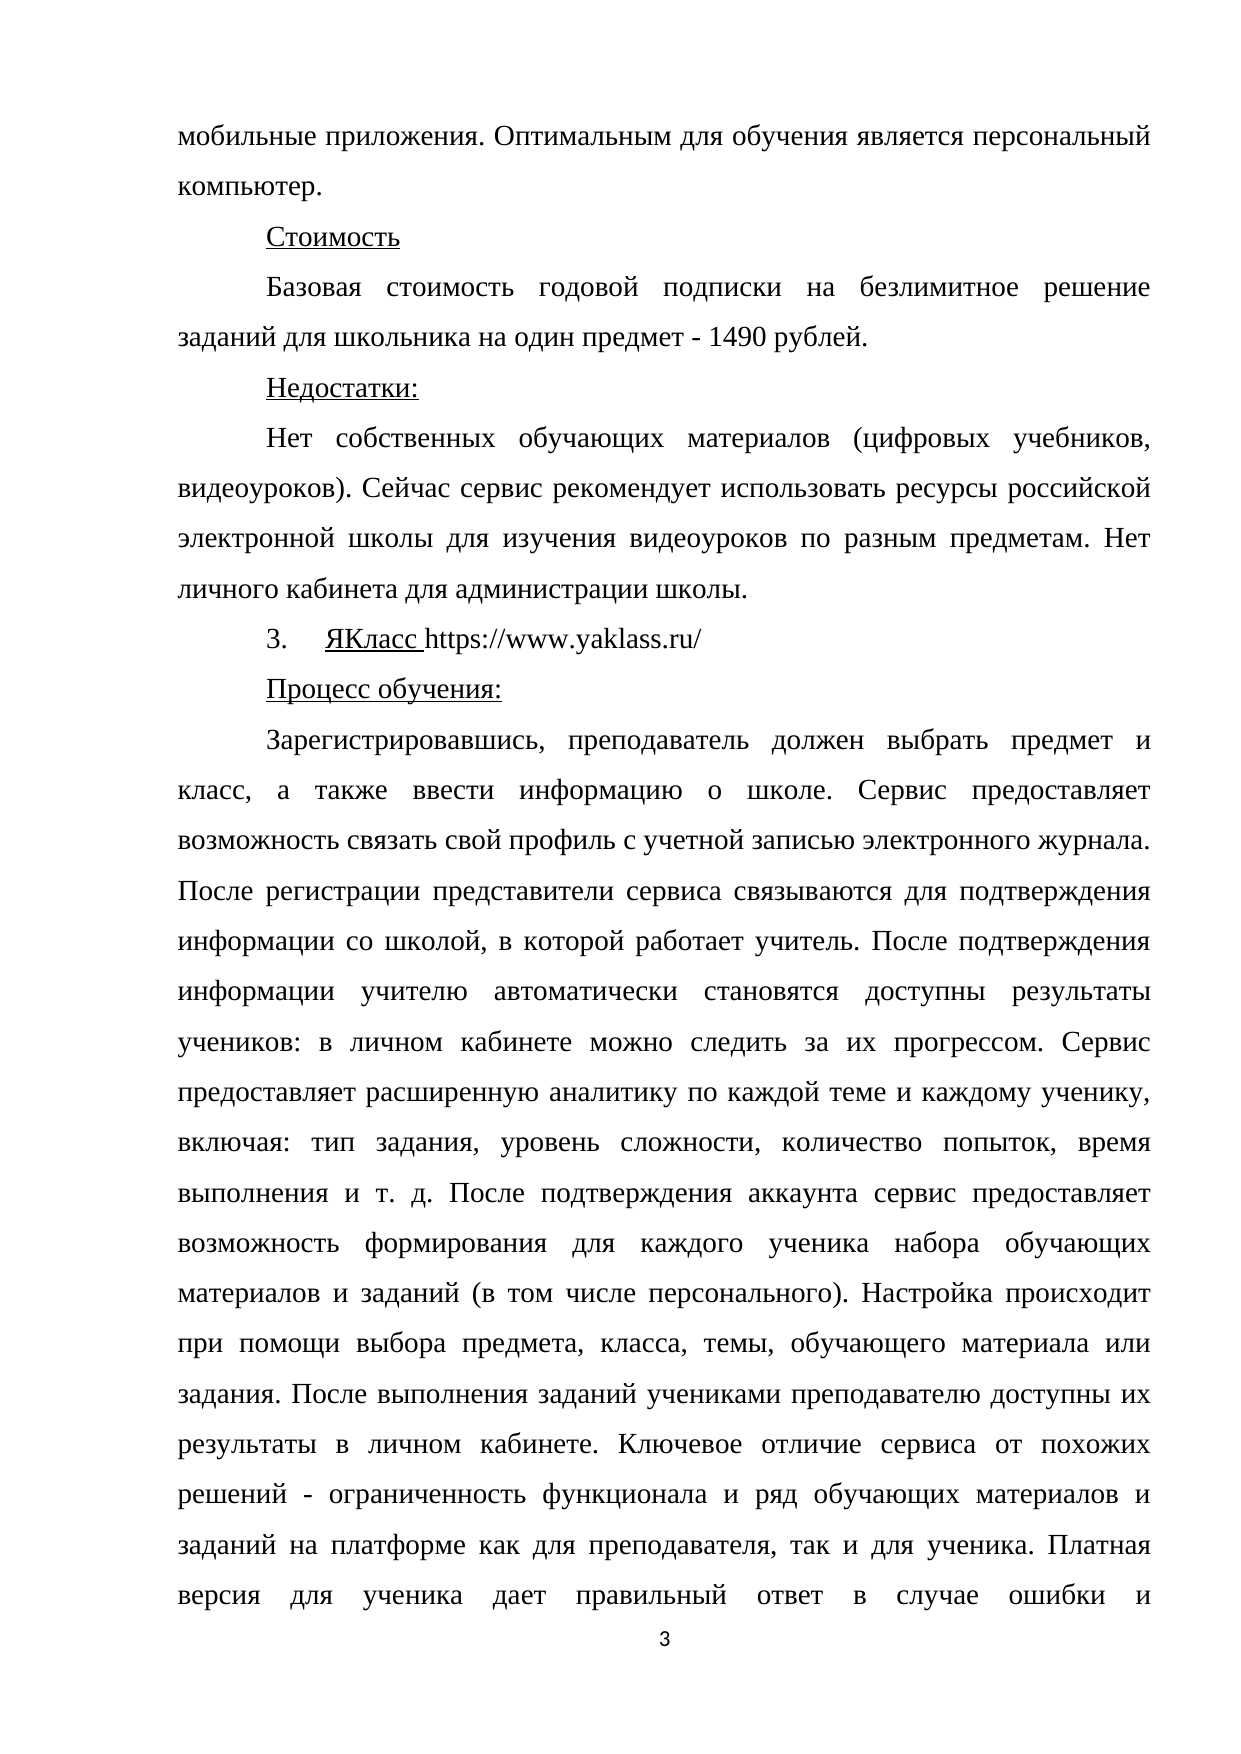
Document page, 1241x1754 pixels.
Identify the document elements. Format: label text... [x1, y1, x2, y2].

subtitle Процесс обучения: [177, 672, 1152, 705]
subtitle Недостатки: [177, 370, 1152, 403]
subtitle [177, 118, 1152, 202]
subtitle Нет собственных обучающих материалов (цифровых учебников, видеоуроков). Сейчас сервис рекомендует использовать ресурсы российской электронной школы для изучения видеоуроков по разным предметам. Нет личного кабинета для администрации школы. [177, 420, 1152, 604]
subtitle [177, 722, 1152, 1611]
subtitle ЯКласс https://www.yaklass.ru/ [177, 621, 1152, 655]
subtitle Стоимость [177, 219, 1152, 252]
subtitle Базовая стоимость годовой подписки на безлимитное решение заданий для школьника на один предмет - 1490 рублей. [177, 269, 1152, 353]
